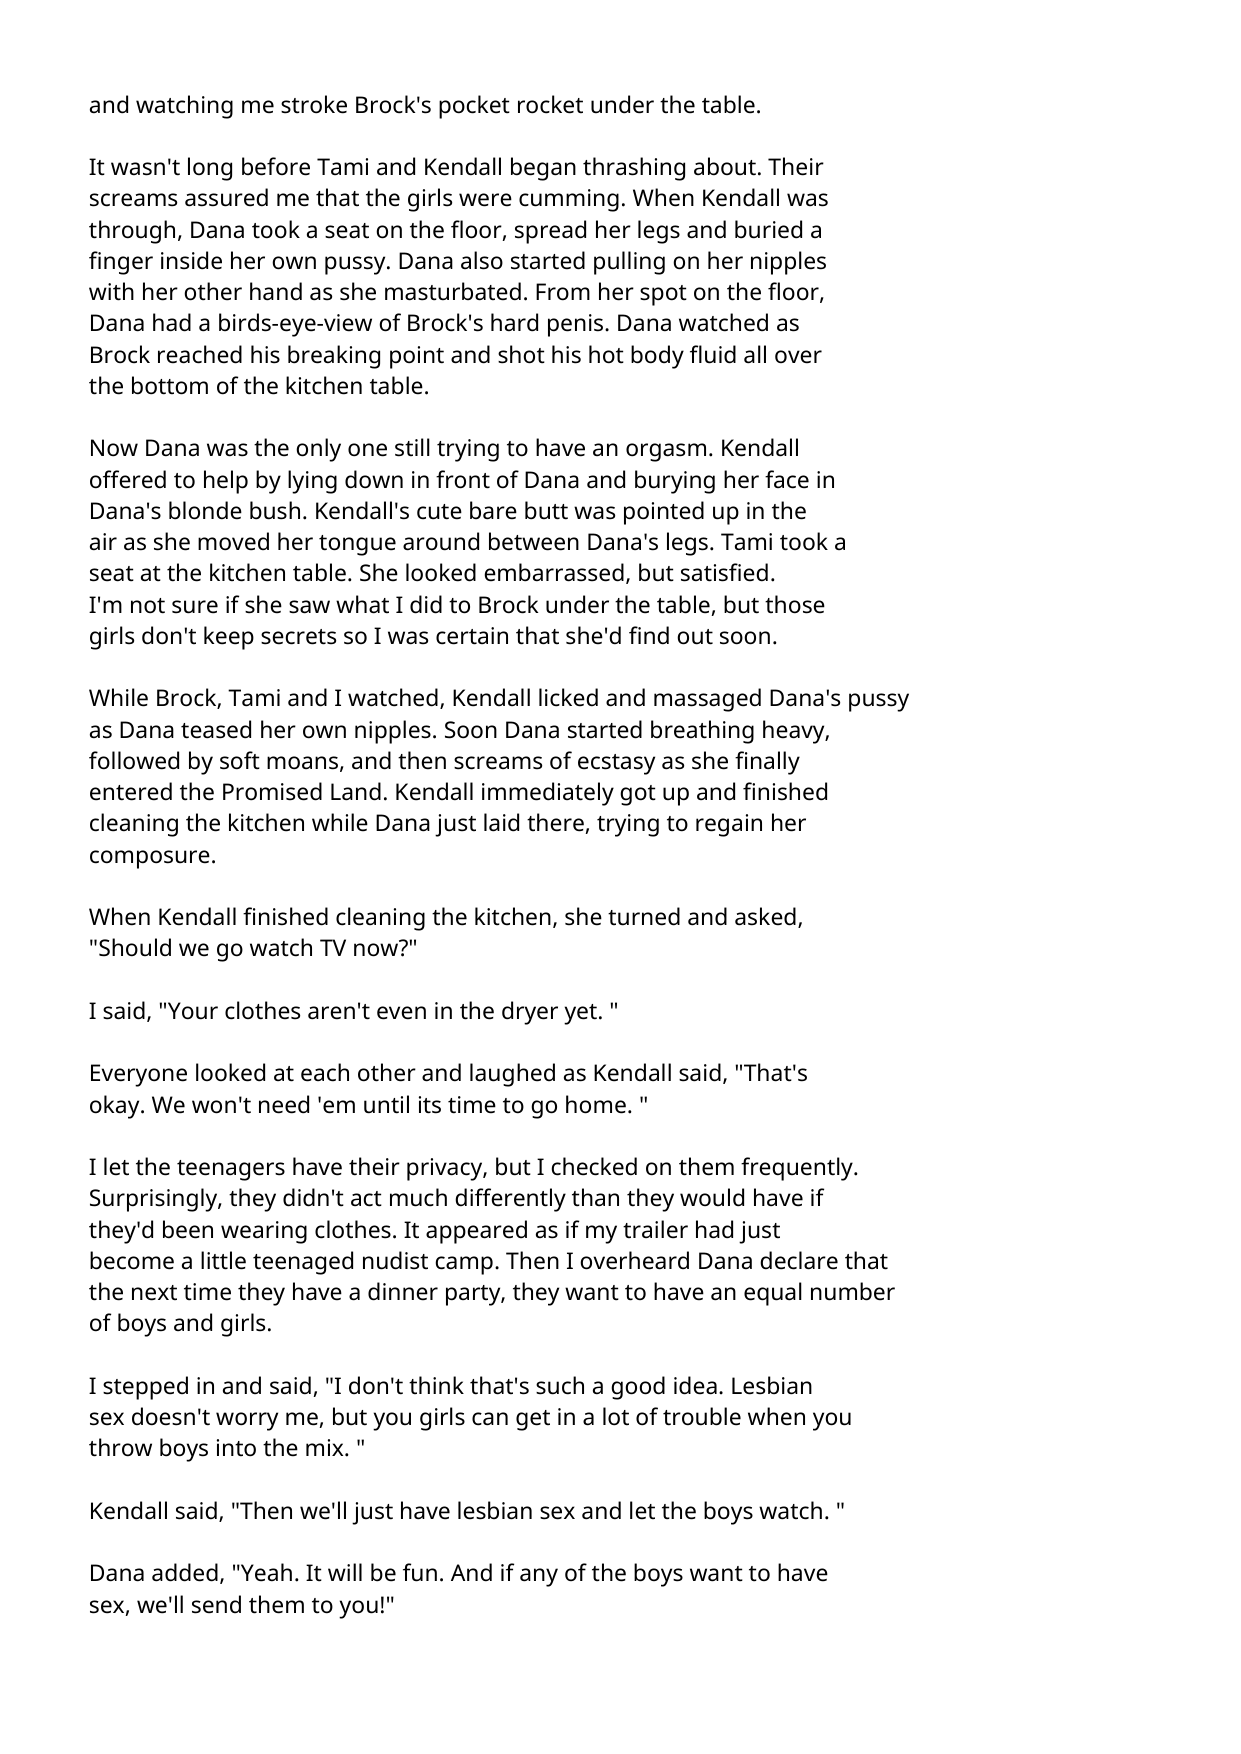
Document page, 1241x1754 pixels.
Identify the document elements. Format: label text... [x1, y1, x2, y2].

text Dana had a birds-eye-view of Brock's hard penis. Dana watched as [89, 307, 1152, 339]
text sex, we'll send them to you!" [89, 1589, 1152, 1620]
text screams assured me that the girls were cumming. When Kendall was [89, 182, 1152, 214]
text followed by soft moans, and then screams of ecstasy as she finally [89, 745, 1152, 776]
text I'm not sure if she saw what I did to Brock under the table, but those [89, 589, 1152, 620]
text Surprisingly, they didn't act much differently than they would have if [89, 1182, 1152, 1214]
text Now Dana was the only one still trying to have an orgasm. Kendall [89, 432, 1152, 464]
text Dana added, "Yeah. It will be fun. And if any of the boys want to have [89, 1557, 1152, 1589]
text they'd been wearing clothes. It appeared as if my trailer had just [89, 1214, 1152, 1245]
text offered to help by lying down in front of Dana and burying her face in [89, 464, 1152, 495]
text entered the Promised Land. Kendall immediately got up and finished [89, 776, 1152, 807]
text "Should we go watch TV now?" [89, 932, 1152, 964]
text okay. We won't need 'em until its time to go home. " [89, 1089, 1152, 1120]
text the next time they have a dinner party, they want to have an equal number [89, 1276, 1152, 1307]
text and watching me stroke Brock's pocket rocket under the table. [89, 89, 1152, 120]
text as Dana teased her own nipples. Soon Dana started breathing heavy, [89, 714, 1152, 745]
text cleaning the kitchen while Dana just laid there, trying to regain her [89, 807, 1152, 839]
text Brock reached his breaking point and shot his hot body fluid all over [89, 339, 1152, 370]
text I said, "Your clothes aren't even in the dryer yet. " [89, 995, 1152, 1026]
text When Kendall finished cleaning the kitchen, she turned and asked, [89, 901, 1152, 932]
text girls don't keep secrets so I was certain that she'd find out soon. [89, 620, 1152, 651]
text of boys and girls. [89, 1307, 1152, 1339]
text throw boys into the mix. " [89, 1432, 1152, 1464]
text Kendall said, "Then we'll just have lesbian sex and let the boys watch. " [89, 1495, 1152, 1526]
text Dana's blonde bush. Kendall's cute bare butt was pointed up in the [89, 495, 1152, 526]
text I let the teenagers have their privacy, but I checked on them frequently. [89, 1151, 1152, 1182]
text seat at the kitchen table. She looked embarrassed, but satisfied. [89, 557, 1152, 589]
text composure. [89, 839, 1152, 870]
text I stepped in and said, "I don't think that's such a good idea. Lesbian [89, 1370, 1152, 1401]
text While Brock, Tami and I watched, Kendall licked and massaged Dana's pussy [89, 682, 1152, 714]
text sex doesn't worry me, but you girls can get in a lot of trouble when you [89, 1401, 1152, 1432]
text finger inside her own pussy. Dana also started pulling on her nipples [89, 245, 1152, 276]
text air as she moved her tongue around between Dana's legs. Tami took a [89, 526, 1152, 557]
text with her other hand as she masturbated. From her spot on the floor, [89, 276, 1152, 307]
text become a little teenaged nudist camp. Then I overheard Dana declare that [89, 1245, 1152, 1276]
text the bottom of the kitchen table. [89, 370, 1152, 401]
text Everyone looked at each other and laughed as Kendall said, "That's [89, 1057, 1152, 1089]
text It wasn't long before Tami and Kendall began thrashing about. Their [89, 151, 1152, 182]
text through, Dana took a seat on the floor, spread her legs and buried a [89, 214, 1152, 245]
